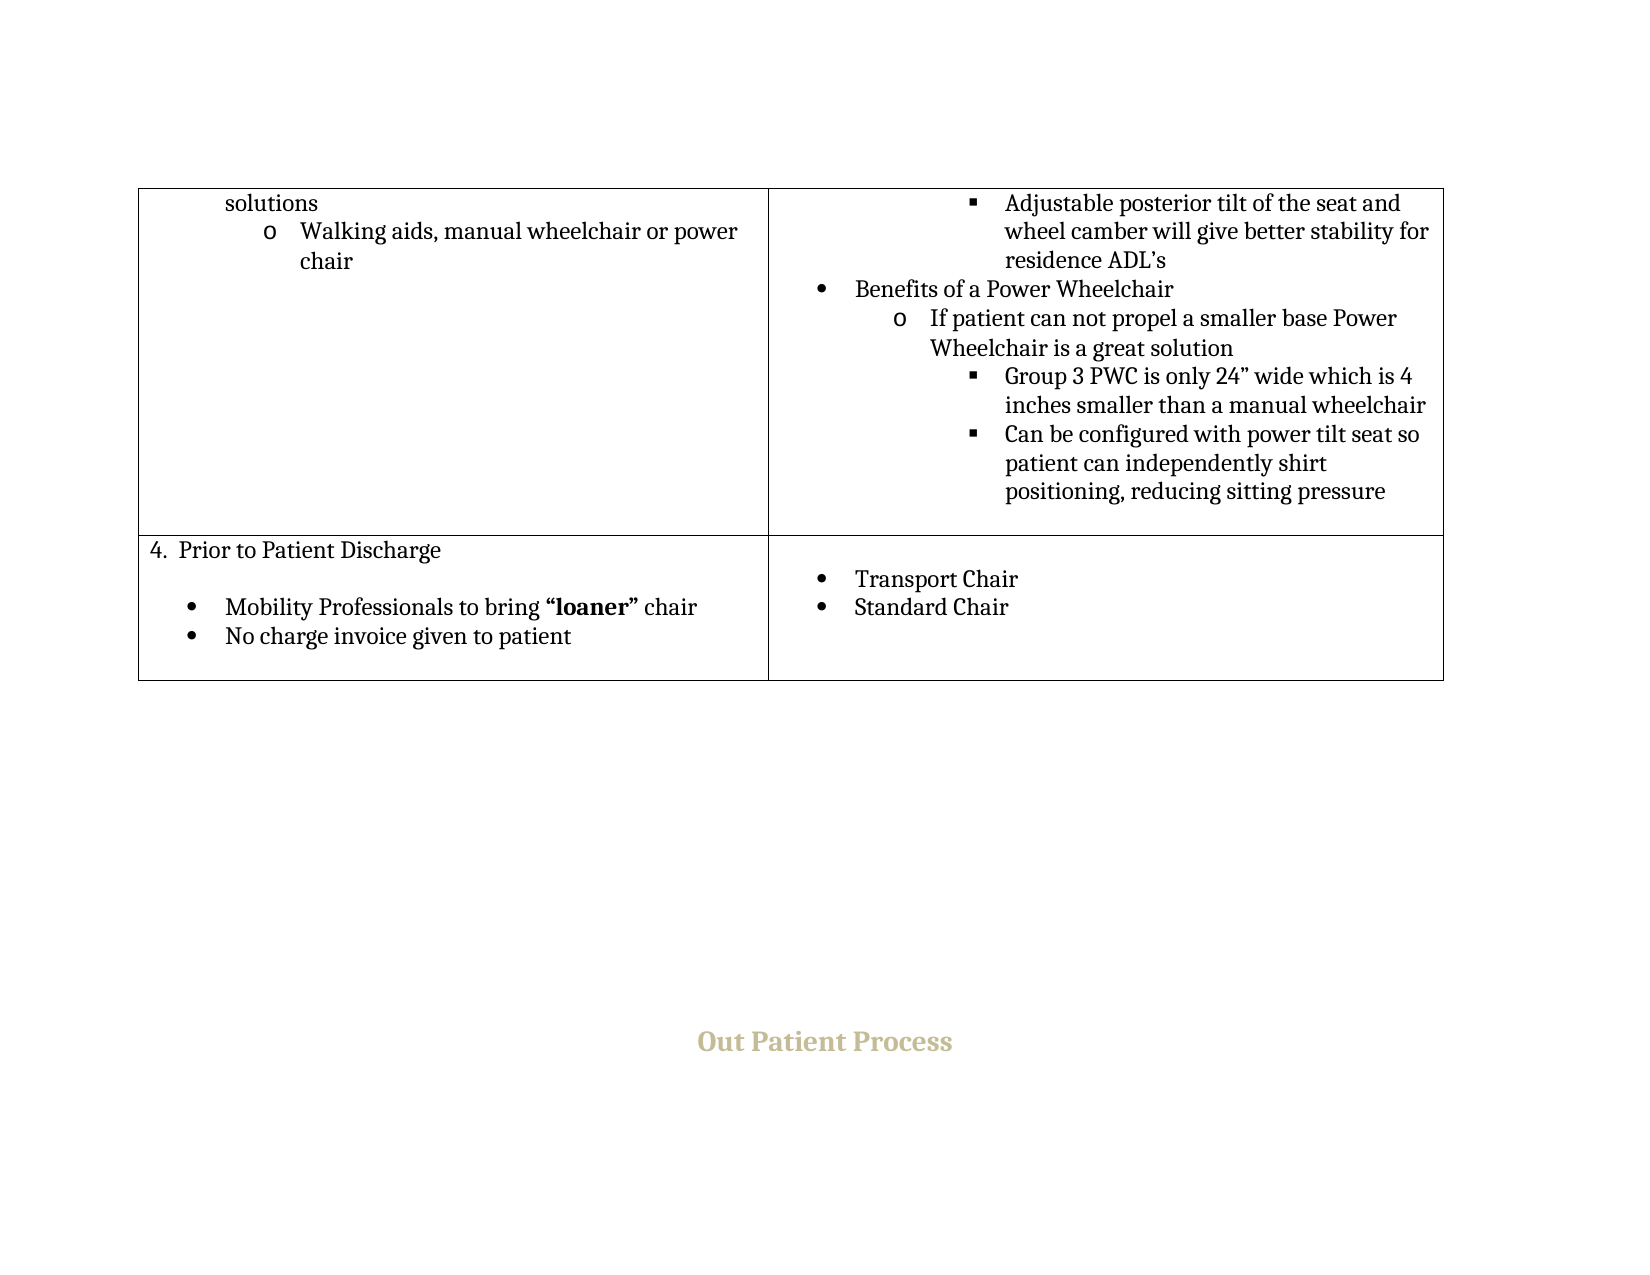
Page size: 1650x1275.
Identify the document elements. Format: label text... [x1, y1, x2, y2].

table_cell 4. Prior to Patient Discharge Mobility Professionals to bring “loaner” chair No charge invoice given to patient [139, 536, 768, 679]
text Out Patient Process [150, 1026, 1500, 1059]
table_cell Transport Chair Standard Chair [769, 536, 1443, 679]
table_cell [769, 189, 1443, 535]
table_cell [139, 189, 768, 535]
